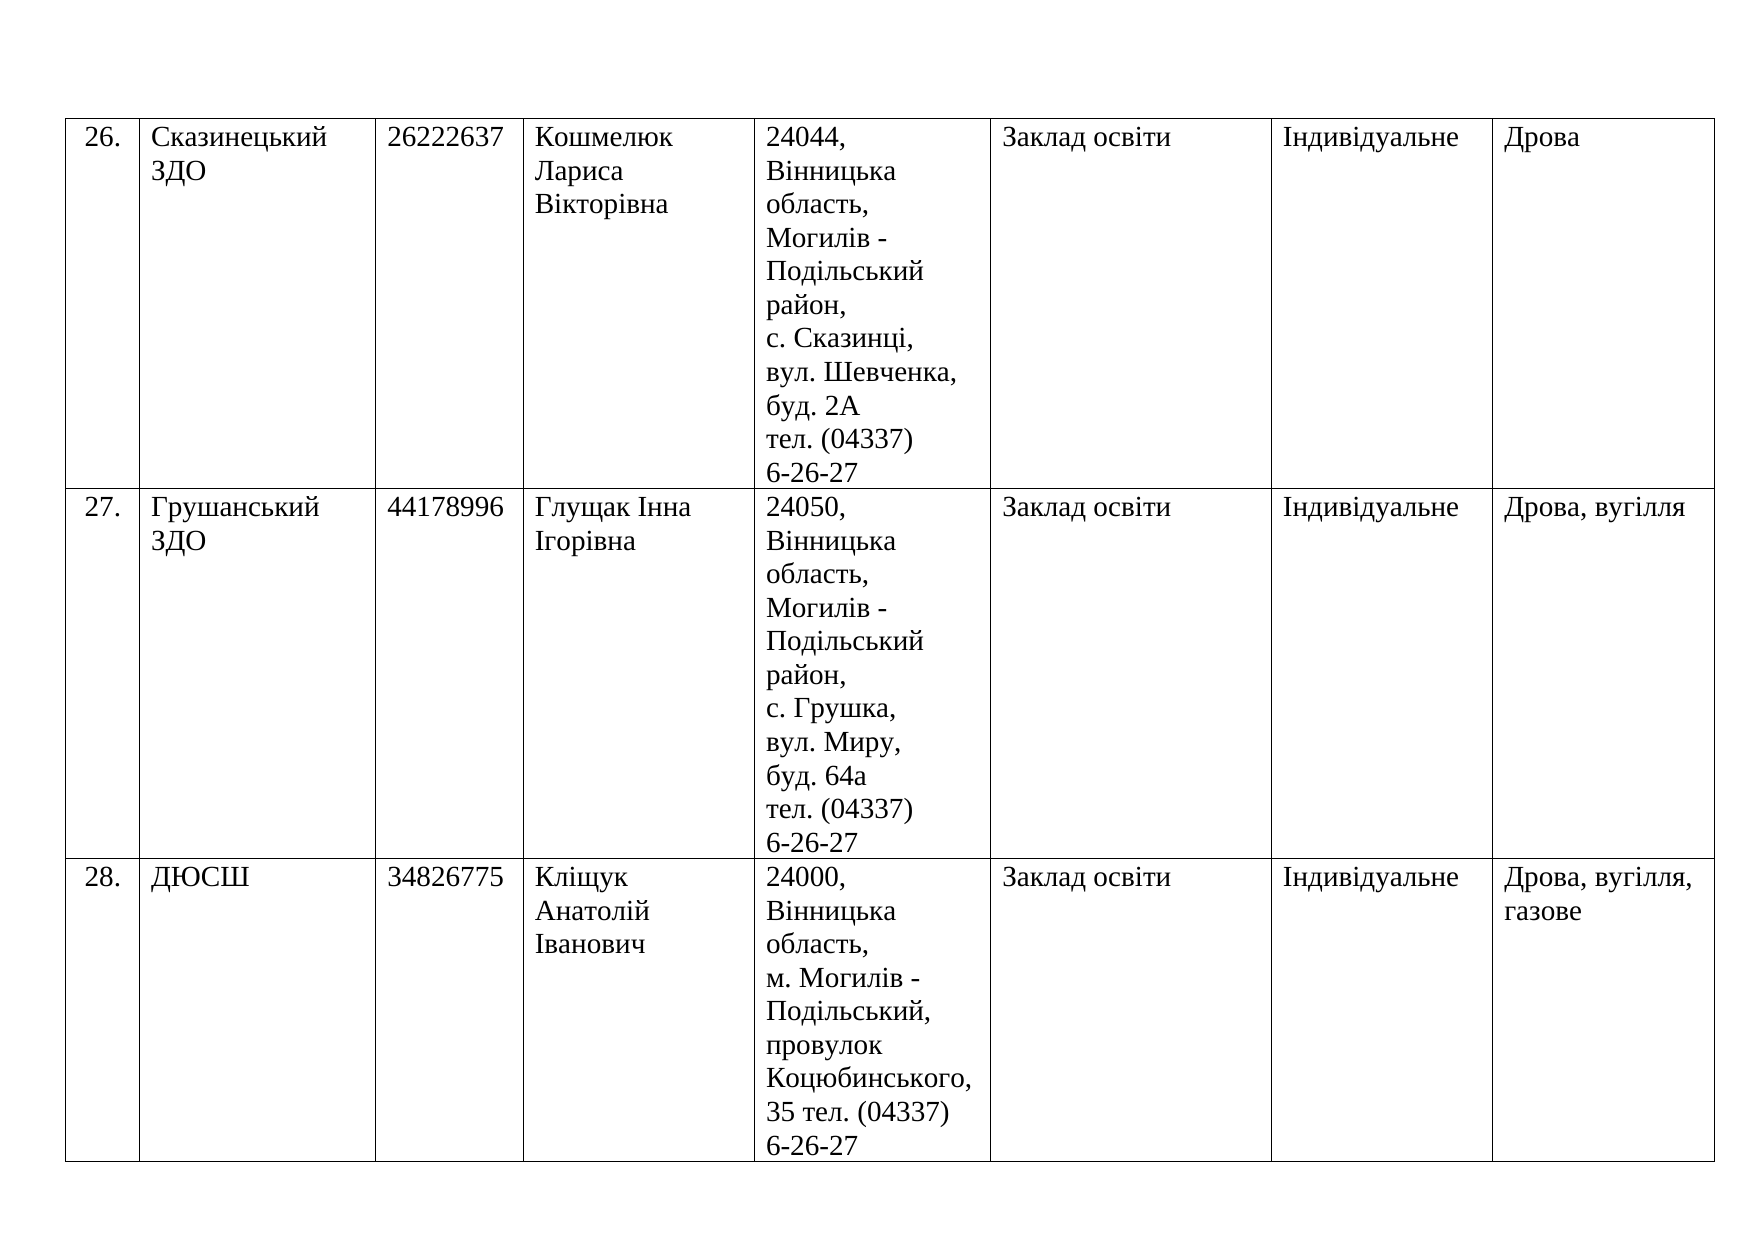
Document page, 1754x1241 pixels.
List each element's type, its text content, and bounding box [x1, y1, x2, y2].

table_cell Кошмелюк Лариса Вікторівна [524, 119, 754, 488]
table_cell 34826775 [376, 859, 523, 1161]
table_cell Заклад освіти [991, 489, 1271, 858]
table_cell Індивідуальне [1272, 859, 1492, 1161]
table_cell 26222637 [376, 119, 523, 488]
table_cell 26. [66, 119, 139, 488]
table_cell Глущак Інна Ігорівна [524, 489, 754, 858]
table_cell ДЮСШ [140, 859, 375, 1161]
table_cell Кліщук Анатолій Іванович [524, 859, 754, 1161]
table_cell Індивідуальне [1272, 119, 1492, 488]
table_cell Дрова, вугілля [1493, 489, 1714, 858]
table_cell 28. [66, 859, 139, 1161]
table_cell 27. [66, 489, 139, 858]
table_cell 24050, Вінницька область, Могилів - Подільський район, с. Грушка, вул. Миру, буд. 64а тел. (04337) 6-26-27 [755, 489, 990, 858]
table_cell 24000, Вінницька область, м. Могилів - Подільський, провулок Коцюбинського, 35 тел. (04337) 6-26-27 [755, 859, 990, 1161]
table_cell Заклад освіти [991, 859, 1271, 1161]
table_cell 24044, Вінницька область, Могилів - Подільський район, с. Сказинці, вул. Шевченка, буд. 2А тел. (04337) 6-26-27 [755, 119, 990, 488]
table_cell 44178996 [376, 489, 523, 858]
table_cell Дрова [1493, 119, 1714, 488]
table_cell Сказинецький ЗДО [140, 119, 375, 488]
table_cell Заклад освіти [991, 119, 1271, 488]
table_cell Дрова, вугілля, газове [1493, 859, 1714, 1161]
table_cell Індивідуальне [1272, 489, 1492, 858]
table_cell Грушанський ЗДО [140, 489, 375, 858]
